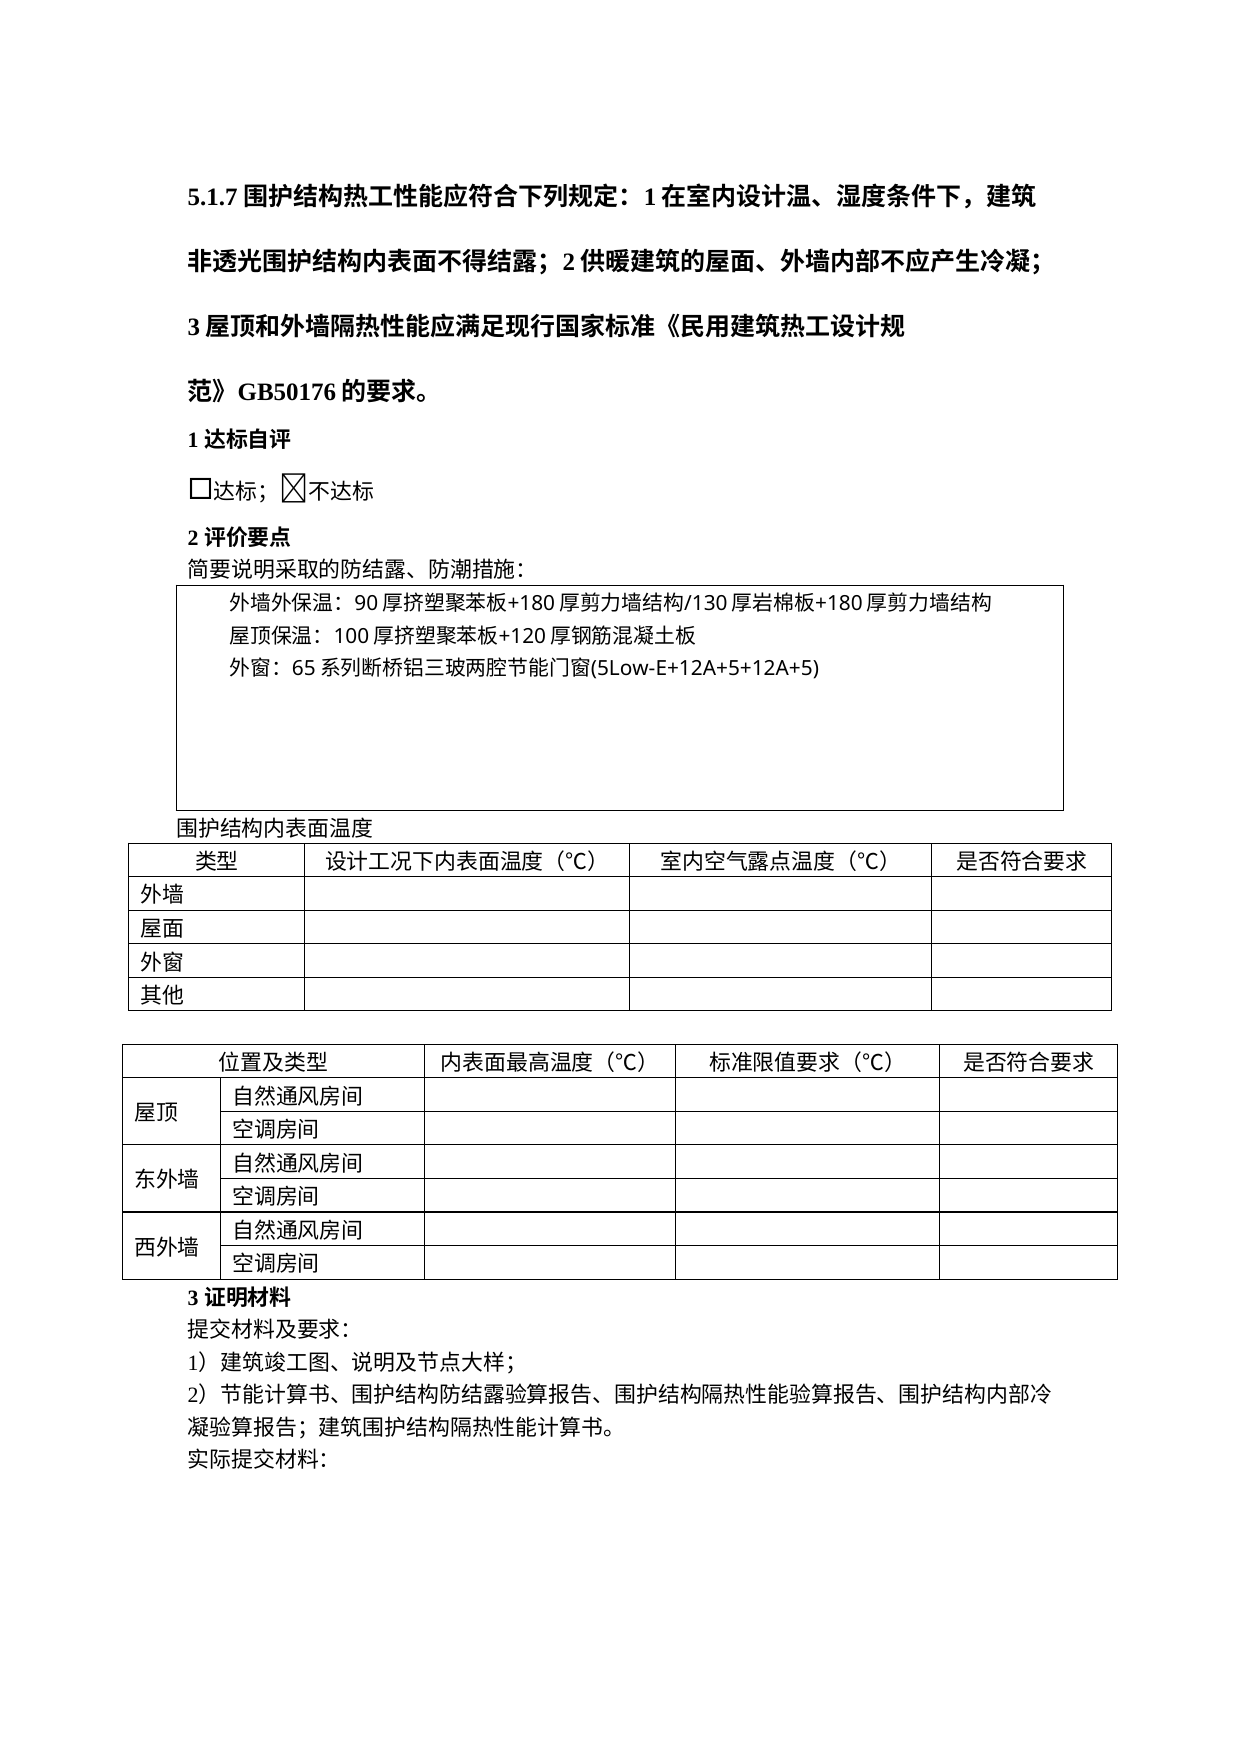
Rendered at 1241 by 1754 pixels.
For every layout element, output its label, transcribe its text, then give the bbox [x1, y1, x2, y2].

table_cell [630, 978, 931, 1010]
table_cell [425, 1078, 675, 1111]
table_cell [425, 1213, 675, 1245]
text 1 达标自评 [187, 422, 1053, 454]
table_cell [425, 1246, 675, 1278]
text 提交材料及要求： [187, 1312, 1053, 1344]
table_cell [940, 1179, 1117, 1211]
table_header 室内空气露点温度（℃） [630, 844, 931, 876]
table_header 内表面最高温度（℃） [425, 1045, 675, 1077]
table_cell [676, 1112, 939, 1144]
table_cell [425, 1179, 675, 1211]
table_header 是否符合要求 [940, 1045, 1117, 1077]
table_cell [305, 944, 629, 977]
table_cell [676, 1179, 939, 1211]
table_cell 空调房间 [221, 1112, 424, 1144]
table_cell [305, 978, 629, 1010]
table_cell [676, 1078, 939, 1111]
text 简要说明采取的防结露、防潮措施： [187, 552, 1053, 584]
table_cell 空调房间 [221, 1179, 424, 1211]
table_cell [305, 877, 629, 909]
table_cell [940, 1213, 1117, 1245]
table_cell 空调房间 [221, 1246, 424, 1278]
table_cell 西外墙 [123, 1213, 220, 1278]
table_cell [630, 911, 931, 943]
table_cell [940, 1112, 1117, 1144]
table_cell 自然通风房间 [221, 1213, 424, 1245]
table_cell [676, 1213, 939, 1245]
text 实际提交材料： [187, 1442, 1053, 1474]
table_cell [676, 1246, 939, 1278]
table_header 是否符合要求 [932, 844, 1111, 876]
table_cell [630, 877, 931, 909]
table_header 设计工况下内表面温度（℃） [305, 844, 629, 876]
table_cell 屋顶 [123, 1078, 220, 1144]
table_cell [932, 877, 1111, 909]
table_cell 其他 [129, 978, 304, 1010]
table_cell [425, 1145, 675, 1178]
subtitle 5.1.7 围护结构热工性能应符合下列规定：1在室内设计温、湿度条件下，建筑非透光围护结构内表面不得结露；2供暖建筑的屋面、外墙内部不应产生冷凝；3屋顶和外墙隔热性能应满足现行国家标准《民用建筑热工设计规范》GB50176的要求。 [187, 162, 1053, 422]
table_cell [940, 1246, 1117, 1278]
table_header 位置及类型 [123, 1045, 424, 1077]
table_cell [940, 1078, 1117, 1111]
table_cell 自然通风房间 [221, 1078, 424, 1111]
table_cell 外窗 [129, 944, 304, 977]
text 围护结构内表面温度 [143, 811, 1053, 842]
table_header 外墙外保温：90厚挤塑聚苯板+180厚剪力墙结构/130厚岩棉板+180厚剪力墙结构 屋顶保温：100厚挤塑聚苯板+120厚钢筋混凝土板 外窗：65系列断桥铝三玻两腔节能门窗(5Low-E+12A+5+12A+5) [177, 586, 1063, 810]
text 3 证明材料 [187, 1280, 1053, 1312]
table_cell [932, 944, 1111, 977]
text 2）节能计算书、围护结构防结露验算报告、围护结构隔热性能验算报告、围护结构内部冷凝验算报告；建筑围护结构隔热性能计算书。 [187, 1377, 1053, 1442]
table_header 标准限值要求（℃） [676, 1045, 939, 1077]
text 达标；不达标 [187, 454, 1053, 519]
table_cell 屋面 [129, 911, 304, 943]
text 1）建筑竣工图、说明及节点大样； [187, 1344, 1053, 1377]
table_cell [932, 911, 1111, 943]
table_cell [630, 944, 931, 977]
table_header 类型 [129, 844, 304, 876]
table_cell [305, 911, 629, 943]
table_cell 东外墙 [123, 1145, 220, 1211]
table_cell [425, 1112, 675, 1144]
table_cell 外墙 [129, 877, 304, 909]
table_cell [940, 1145, 1117, 1178]
table_cell [676, 1145, 939, 1178]
table_cell [932, 978, 1111, 1010]
table_cell 自然通风房间 [221, 1145, 424, 1178]
text 2 评价要点 [187, 519, 1053, 552]
